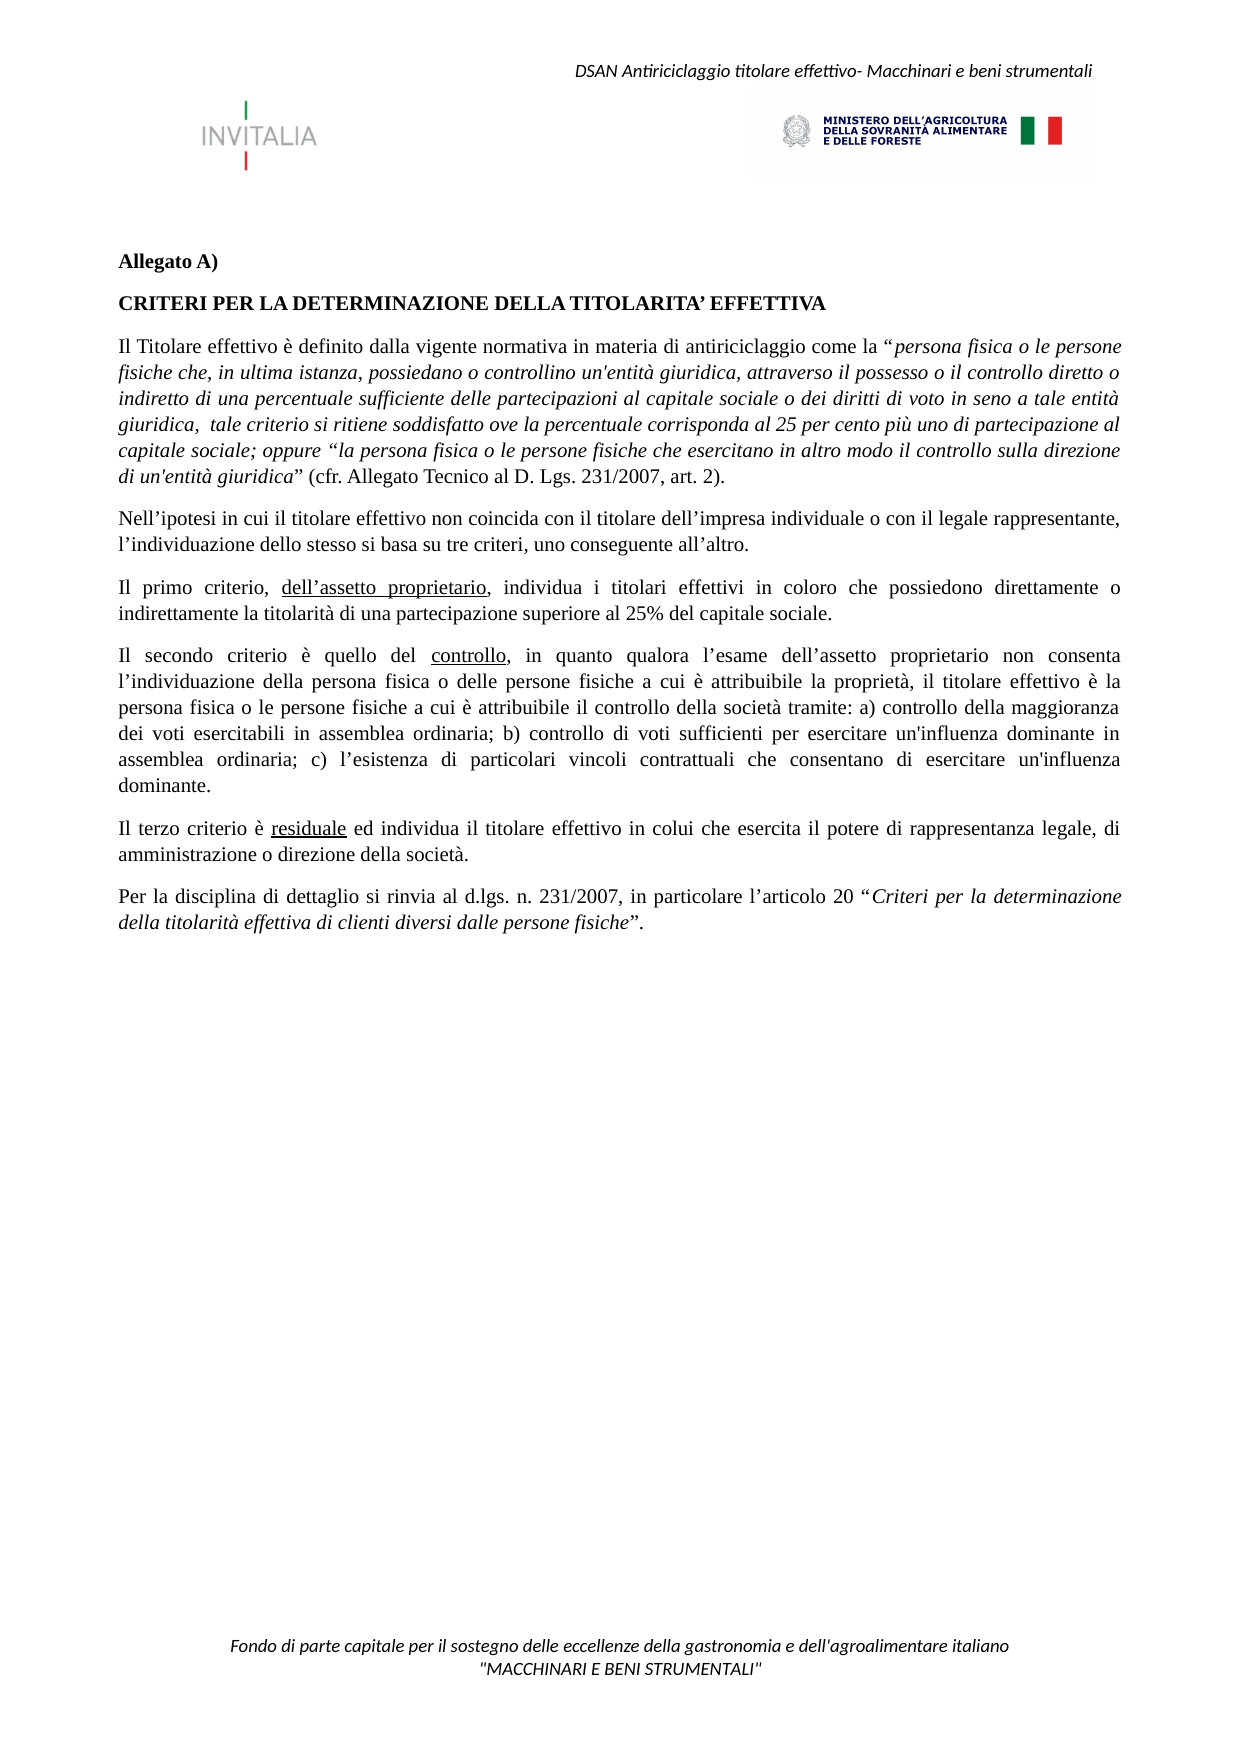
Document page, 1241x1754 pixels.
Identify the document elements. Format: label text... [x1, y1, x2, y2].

text Per la disciplina di dettaglio si rinvia al d.lgs. n. 231/2007, in particolare l’articolo 20 “Criteri per la determinazione della titolarità effettiva di clienti diversi dalle persone fisiche”. [118, 884, 1122, 934]
picture [750, 82, 1093, 181]
text Il secondo criterio è quello del controllo, in quanto qualora l’esame dell’assetto proprietario non consenta l’individuazione della persona fisica o delle persone fisiche a cui è attribuibile la proprietà, il titolare effettivo è la persona fisica o le persone fisiche a cui è attribuibile il controllo della società tramite: a) controllo della maggioranza dei voti esercitabili in assemblea ordinaria; b) controllo di voti sufficienti per esercitare un'influenza dominante in assemblea ordinaria; c) l’esistenza di particolari vincoli contrattuali che consentano di esercitare un'influenza dominante. [118, 643, 1122, 797]
text Nell’ipotesi in cui il titolare effettivo non coincida con il titolare dell’impresa individuale o con il legale rappresentante, l’individuazione dello stesso si basa su tre criteri, uno conseguente all’altro. [118, 506, 1122, 556]
picture [156, 87, 349, 181]
text Allegato A) [118, 249, 1122, 273]
text CRITERI PER LA DETERMINAZIONE DELLA TITOLARITA’ EFFETTIVA [118, 291, 1122, 315]
text Il Titolare effettivo è definito dalla vigente normativa in materia di antiriciclaggio come la “persona fisica o le persone fisiche che, in ultima istanza, possiedano o controllino un'entità giuridica, attraverso il possesso o il controllo diretto o indiretto di una percentuale sufficiente delle partecipazioni al capitale sociale o dei diritti di voto in seno a tale entità giuridica, tale criterio si ritiene soddisfatto ove la percentuale corrisponda al 25 per cento più uno di partecipazione al capitale sociale; oppure “la persona fisica o le persone fisiche che esercitano in altro modo il controllo sulla direzione di un'entità giuridica” (cfr. Allegato Tecnico al D. Lgs. 231/2007, art. 2). [118, 334, 1122, 488]
text Il primo criterio, dell’assetto proprietario, individua i titolari effettivi in coloro che possiedono direttamente o indirettamente la titolarità di una partecipazione superiore al 25% del capitale sociale. [118, 575, 1122, 625]
text Il terzo criterio è residuale ed individua il titolare effettivo in colui che esercita il potere di rappresentanza legale, di amministrazione o direzione della società. [118, 816, 1122, 866]
